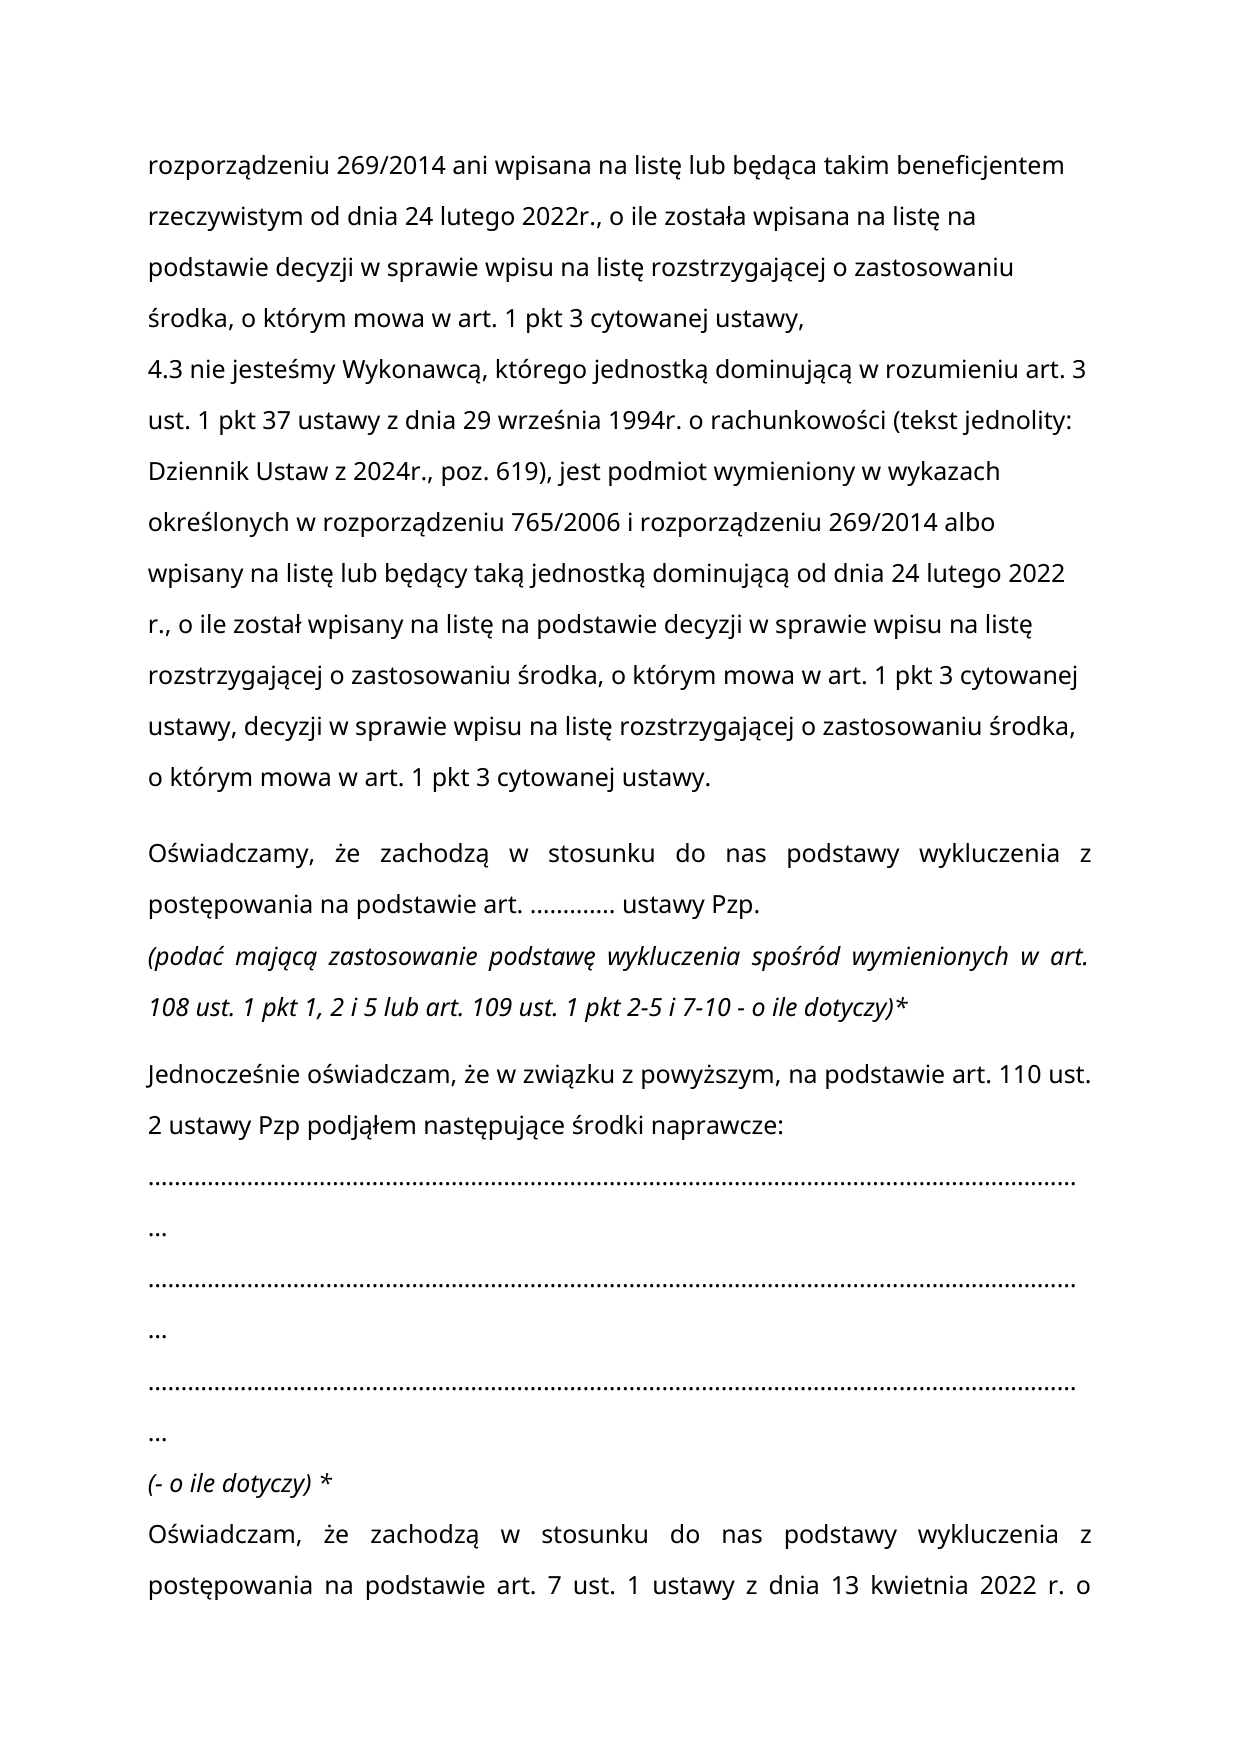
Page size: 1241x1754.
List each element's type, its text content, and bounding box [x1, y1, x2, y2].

text ……………………………………………………………………………………………………………………………… [148, 1261, 1093, 1346]
text ……………………………………………………………………………………………………………………………… [148, 1363, 1093, 1448]
text Jednocześnie oświadczam, że w związku z powyższym, na podstawie art. 110 ust. 2 ustawy Pzp podjąłem następujące środki naprawcze: [148, 1057, 1093, 1142]
text Oświadczamy, że zachodzą w stosunku do nas podstawy wykluczenia z postępowania na podstawie art. …………. ustawy Pzp. [148, 836, 1093, 921]
text (podać mającą zastosowanie podstawę wykluczenia spośród wymienionych w art. 108 ust. 1 pkt 1, 2 i 5 lub art. 109 ust. 1 pkt 2-5 i 7-10 - o ile dotyczy)* [148, 938, 1093, 1023]
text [148, 148, 1093, 335]
text 4.3 nie jesteśmy Wykonawcą, którego jednostką dominującą w rozumieniu art. 3 ust. 1 pkt 37 ustawy z dnia 29 września 1994r. o rachunkowości (tekst jednolity: Dziennik Ustaw z 2024r., poz. 619), jest podmiot wymieniony w wykazach określonych w rozporządzeniu 765/2006 i rozporządzeniu 269/2014 albo wpisany na listę lub będący taką jednostką dominującą od dnia 24 lutego 2022 r., o ile został wpisany na listę na podstawie decyzji w sprawie wpisu na listę rozstrzygającej o zastosowaniu środka, o którym mowa w art. 1 pkt 3 cytowanej ustawy, decyzji w sprawie wpisu na listę rozstrzygającej o zastosowaniu środka, o którym mowa w art. 1 pkt 3 cytowanej ustawy. [148, 352, 1093, 794]
text (- o ile dotyczy) * [148, 1465, 1093, 1499]
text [148, 1516, 1093, 1601]
text ……………………………………………………………………………………………………………………………… [148, 1159, 1093, 1244]
